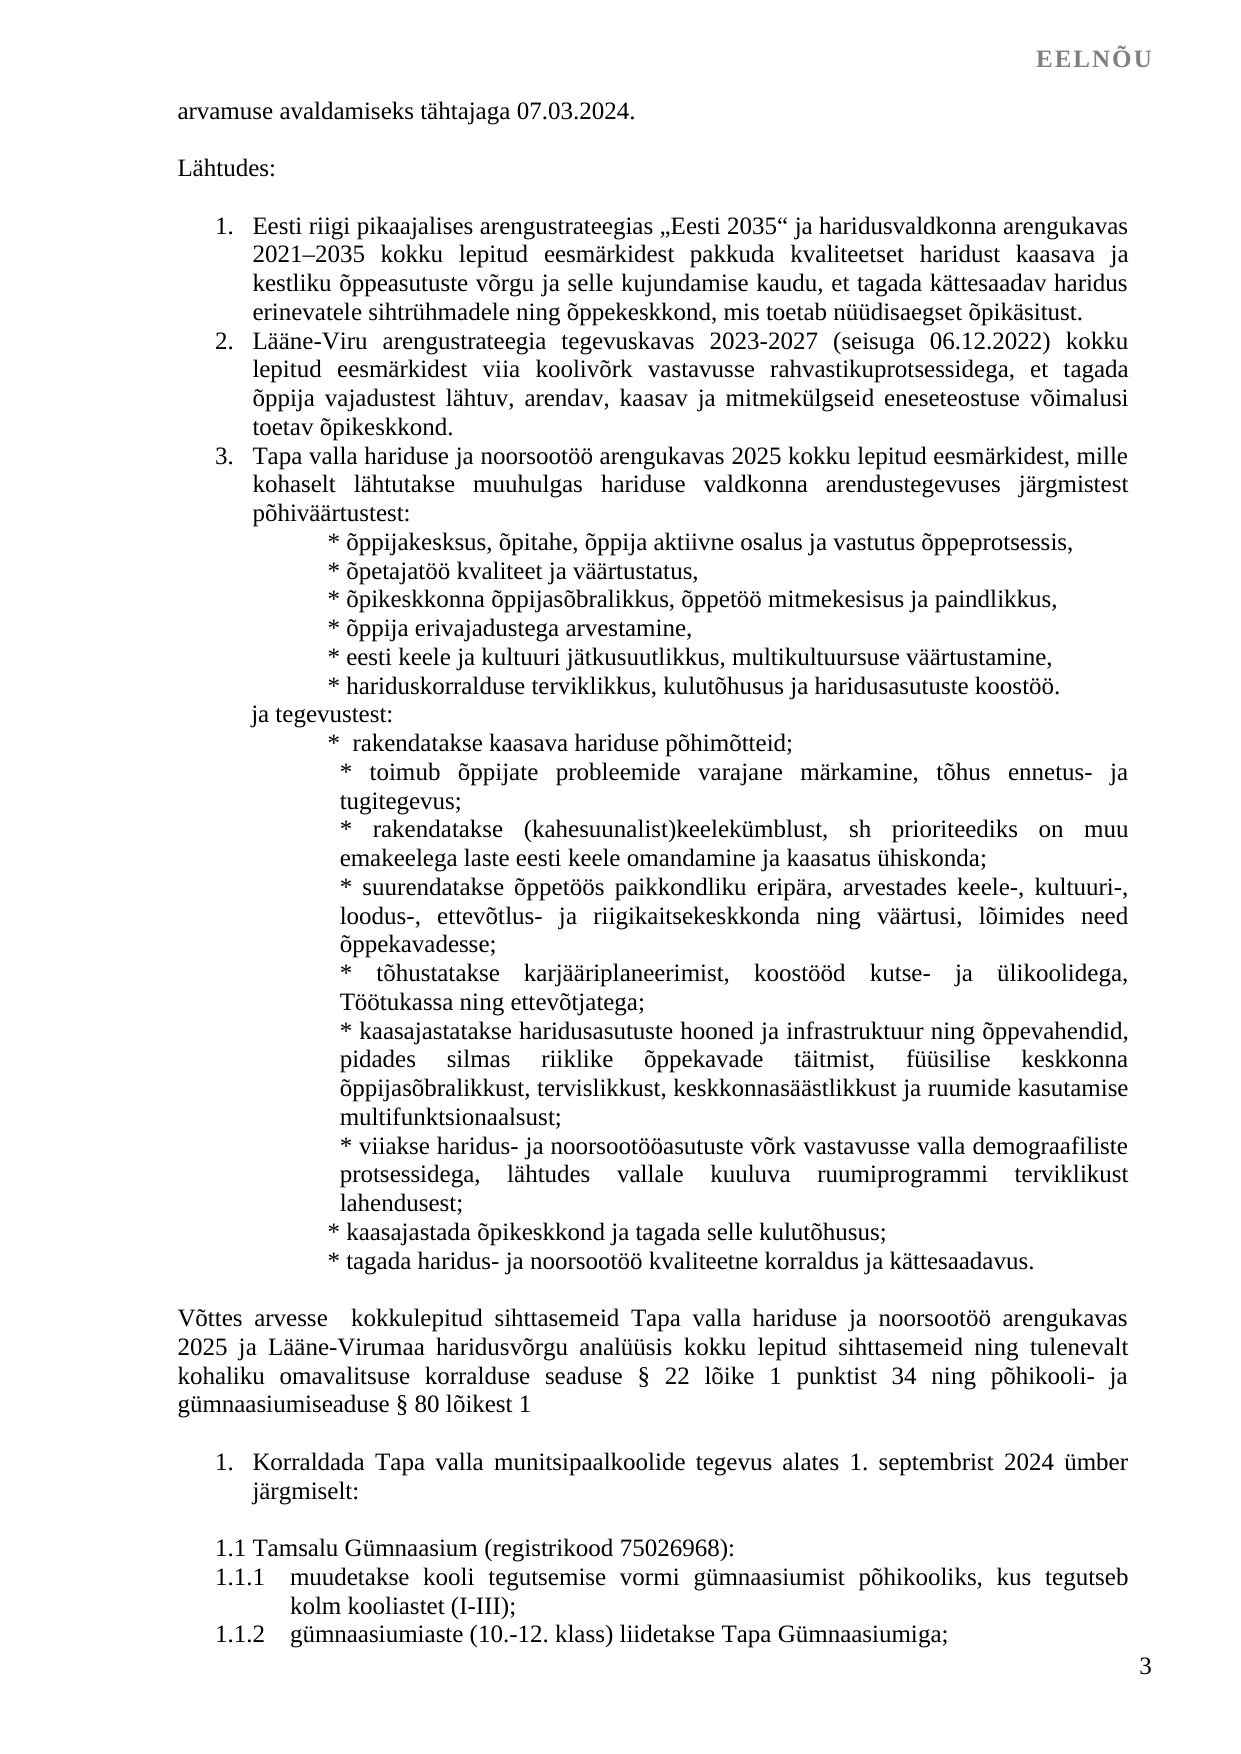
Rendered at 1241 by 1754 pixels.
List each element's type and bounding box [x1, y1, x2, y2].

table_cell [166, 96, 1140, 1648]
